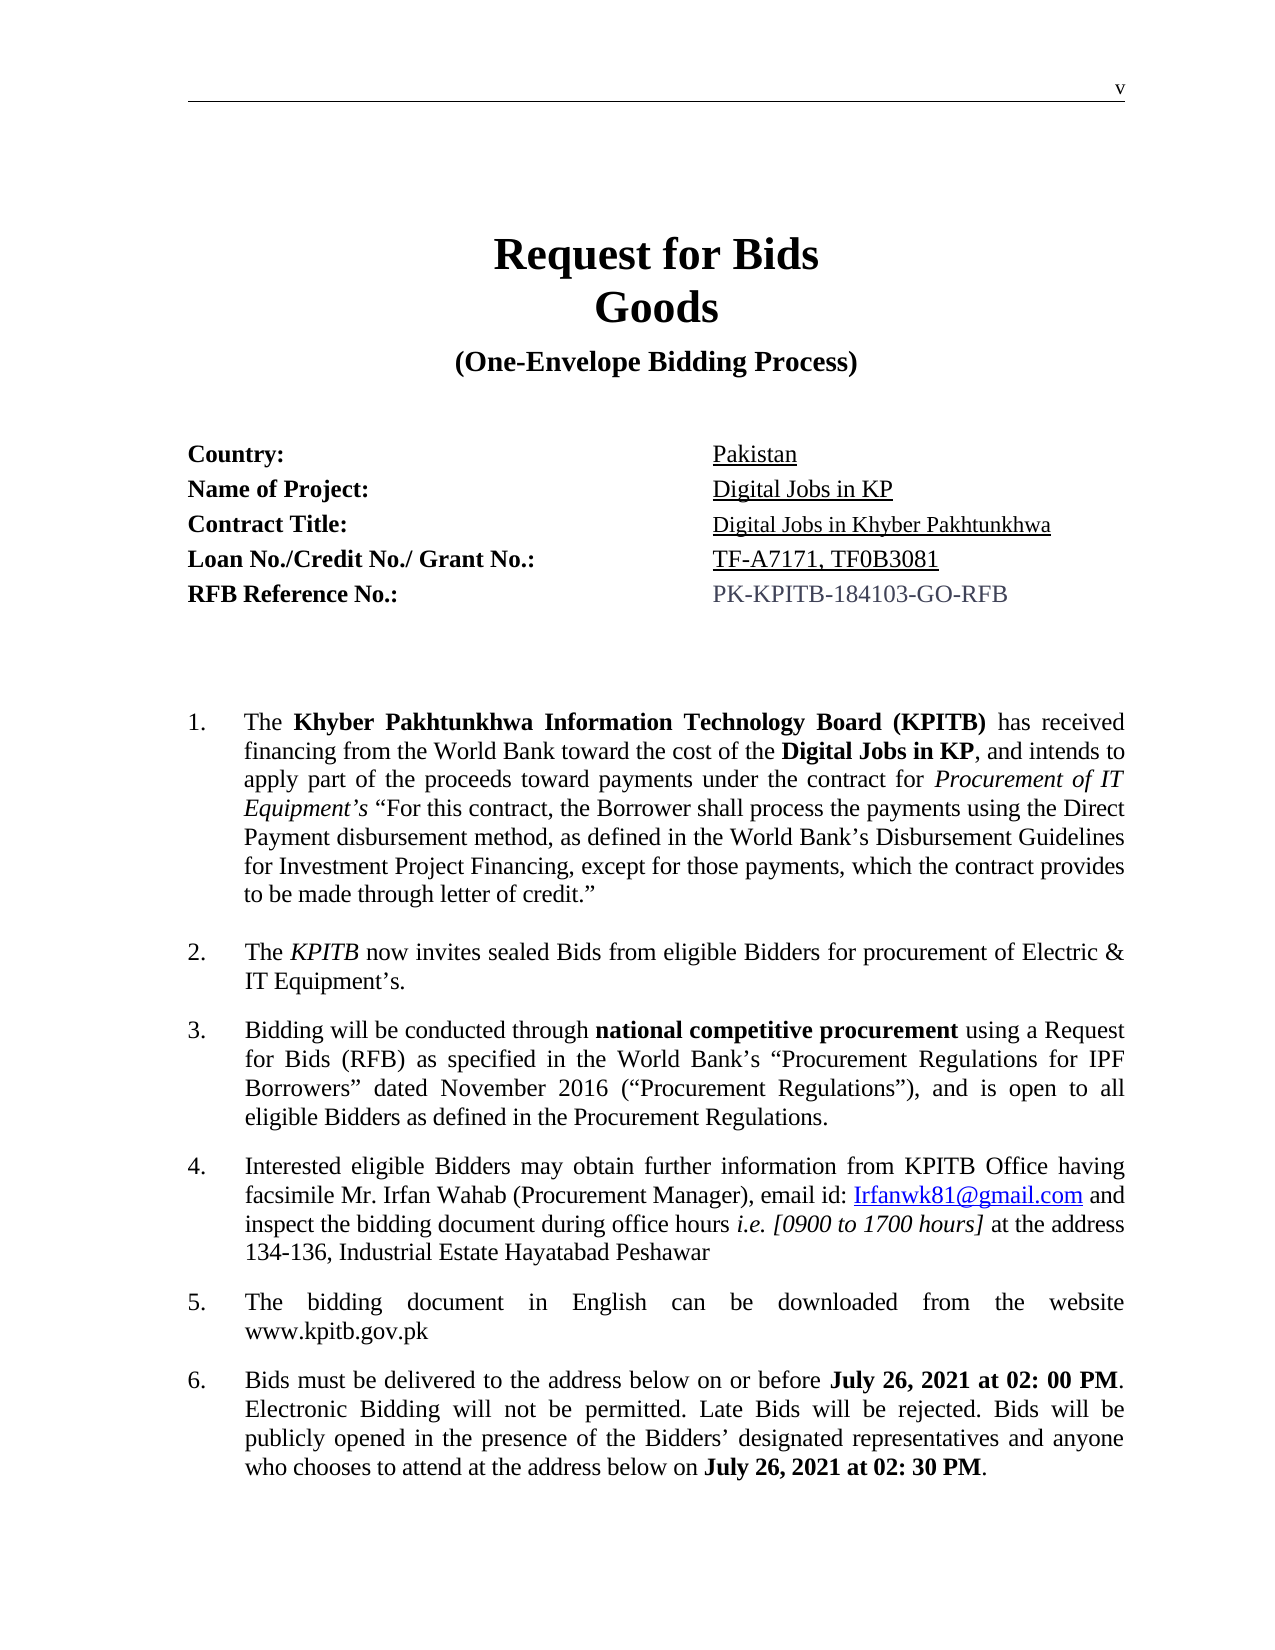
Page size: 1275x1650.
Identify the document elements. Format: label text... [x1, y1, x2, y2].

text Loan No./Credit No./ Grant No.: TF-A7171, TF0B3081 [187, 544, 1125, 573]
text 5. The bidding document in English can be downloaded from the website www.kpitb.gov.pk [187, 1287, 1125, 1344]
subtitle Goods [187, 279, 1125, 332]
text Country: Pakistan [187, 439, 1125, 468]
text 4. Interested eligible Bidders may obtain further information from KPITB Office having facsimile Mr. Irfan Wahab (Procurement Manager), email id: Irfanwk81@gmail.com and inspect the bidding document during office hours i.e. [0900 to 1700 hours] at the address 134-136, Industrial Estate Hayatabad Peshawar [187, 1151, 1125, 1266]
text 6. Bids must be delivered to the address below on or before July 26, 2021 at 02: 00 PM. Electronic Bidding will not be permitted. Late Bids will be rejected. Bids will be publicly opened in the presence of the Bidders’ designated representatives and anyone who chooses to attend at the address below on July 26, 2021 at 02: 30 PM. [187, 1365, 1125, 1480]
text 2. The KPITB now invites sealed Bids from eligible Bidders for procurement of Electric & IT Equipment’s. [187, 937, 1125, 994]
subtitle (One-Envelope Bidding Process) [187, 344, 1125, 378]
list The Khyber Pakhtunkhwa Information Technology Board (KPITB) has received financing from the World Bank toward the cost of the Digital Jobs in KP, and intends to apply part of the proceeds toward payments under the contract for Procurement of IT Equipment’s “For this contract, the Borrower shall process the payments using the Direct Payment disbursement method, as defined in the World Bank’s Disbursement Guidelines for Investment Project Financing, except for those payments, which the contract provides to be made through letter of credit.” [187, 707, 1125, 908]
subtitle Request for Bids [187, 227, 1125, 279]
text RFB Reference No.: PK-KPITB-184103-GO-RFB [187, 579, 1125, 608]
text 3. Bidding will be conducted through national competitive procurement using a Request for Bids (RFB) as specified in the World Bank’s “Procurement Regulations for IPF Borrowers” dated November 2016 (“Procurement Regulations”), and is open to all eligible Bidders as defined in the Procurement Regulations. [187, 1015, 1125, 1130]
text Name of Project: Digital Jobs in KP [187, 474, 1125, 503]
text Contract Title: Digital Jobs in Khyber Pakhtunkhwa [187, 509, 1125, 538]
